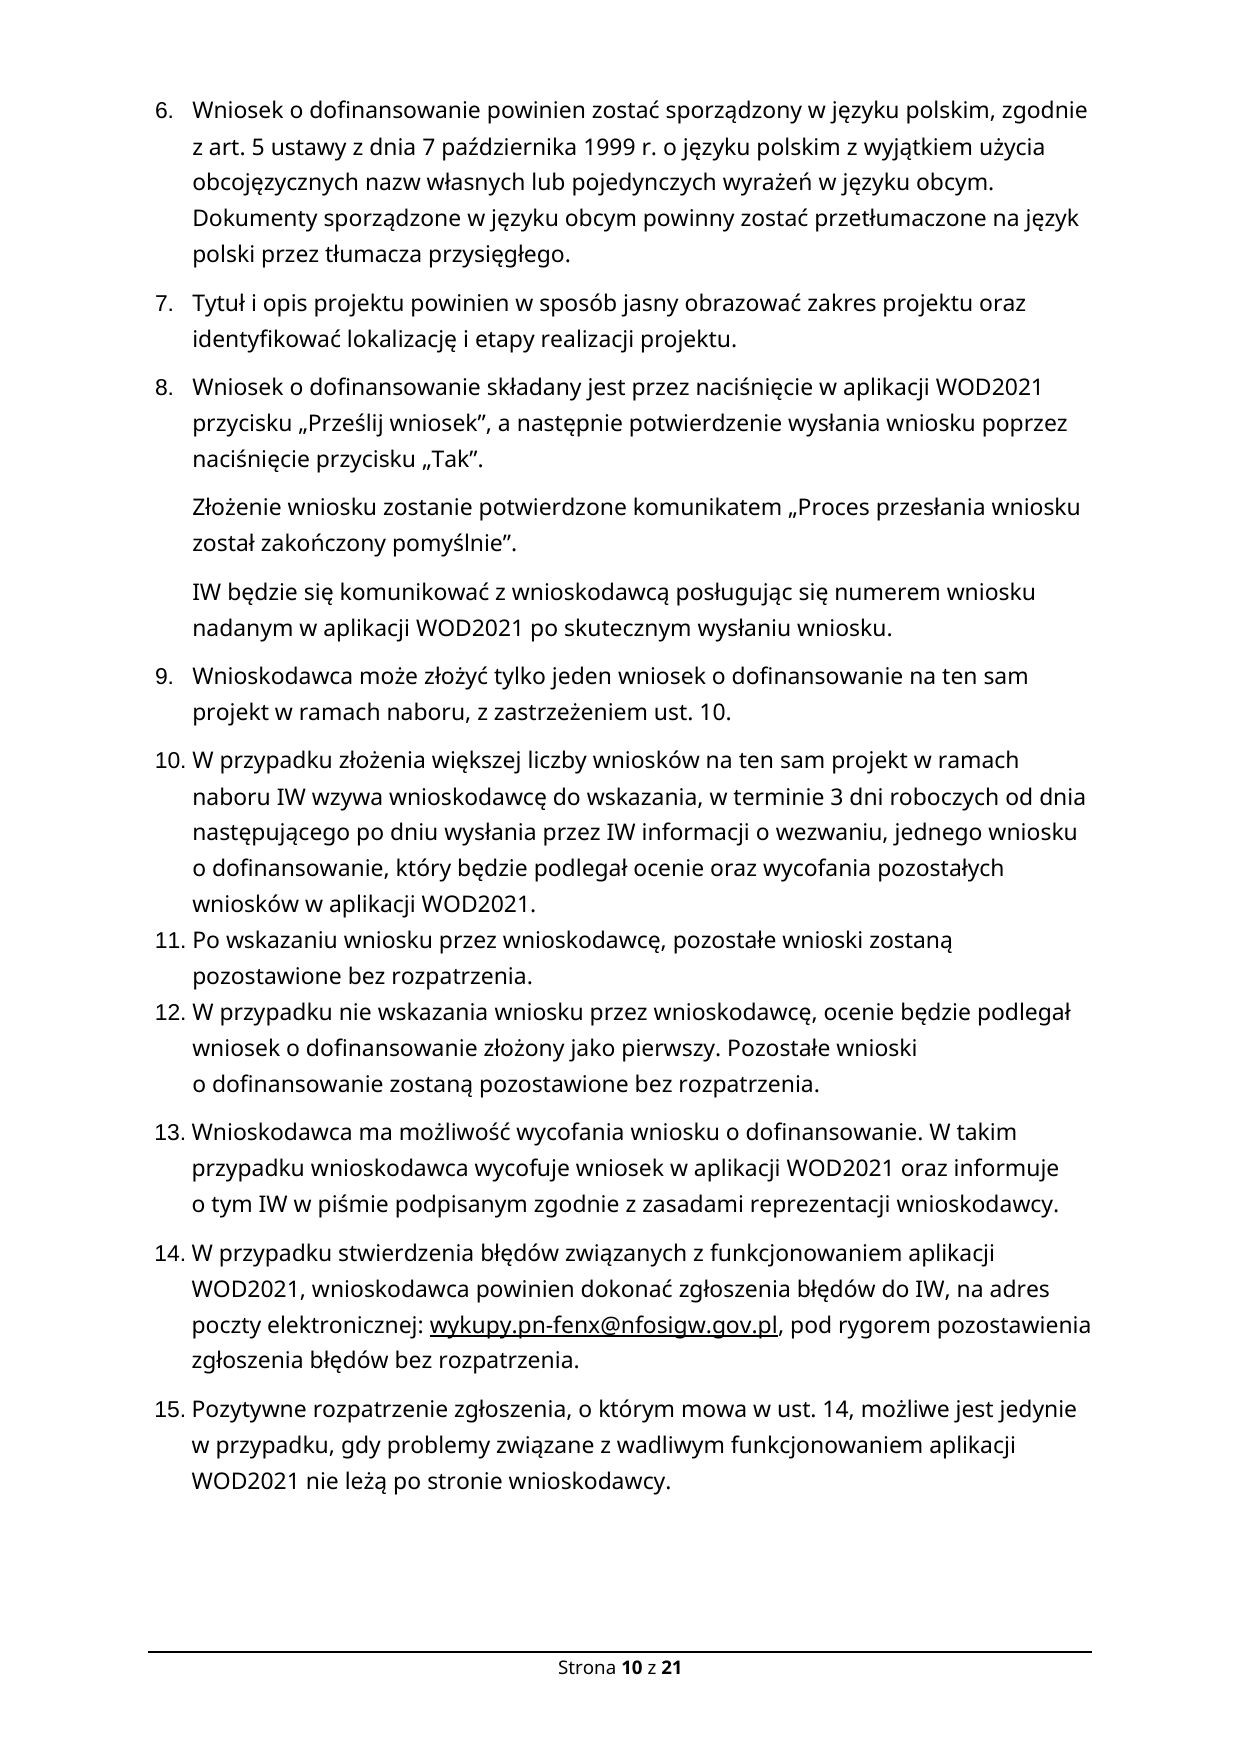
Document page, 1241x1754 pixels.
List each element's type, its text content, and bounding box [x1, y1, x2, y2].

list Wnioskodawca może złożyć tylko jeden wniosek o dofinansowanie na ten sam projekt w ramach naboru, z zastrzeżeniem ust. 10. [155, 660, 1092, 727]
list W przypadku złożenia większej liczby wniosków na ten sam projekt w ramach naboru IW wzywa wnioskodawcę do wskazania, w terminie 3 dni roboczych od dnia następującego po dniu wysłania przez IW informacji o wezwaniu, jednego wniosku o dofinansowanie, który będzie podlegał ocenie oraz wycofania pozostałych wniosków w aplikacji WOD2021. [154, 744, 1092, 919]
text IW będzie się komunikować z wnioskodawcą posługując się numerem wniosku nadanym w aplikacji WOD2021 po skutecznym wysłaniu wniosku. [192, 576, 1092, 643]
list Wniosek o dofinansowanie składany jest przez naciśnięcie w aplikacji WOD2021 przycisku „Prześlij wniosek”, a następnie potwierdzenie wysłania wniosku poprzez naciśnięcie przycisku „Tak”. [155, 371, 1092, 474]
list W przypadku stwierdzenia błędów związanych z funkcjonowaniem aplikacji WOD2021, wnioskodawca powinien dokonać zgłoszenia błędów do IW, na adres poczty elektronicznej: wykupy.pn-fenx@nfosigw.gov.pl, pod rygorem pozostawienia zgłoszenia błędów bez rozpatrzenia. [154, 1237, 1092, 1376]
list Wnioskodawca ma możliwość wycofania wniosku o dofinansowanie. W takim przypadku wnioskodawca wycofuje wniosek w aplikacji WOD2021 oraz informuje o tym IW w piśmie podpisanym zgodnie z zasadami reprezentacji wnioskodawcy. [154, 1116, 1092, 1219]
text Złożenie wniosku zostanie potwierdzone komunikatem „Proces przesłania wniosku został zakończony pomyślnie”. [192, 491, 1092, 558]
list Po wskazaniu wniosku przez wnioskodawcę, pozostałe wnioski zostaną pozostawione bez rozpatrzenia. [154, 924, 1092, 991]
list Wniosek o dofinansowanie powinien zostać sporządzony w języku polskim, zgodnie z art. 5 ustawy z dnia 7 października 1999 r. o języku polskim z wyjątkiem użycia obcojęzycznych nazw własnych lub pojedynczych wyrażeń w języku obcym. Dokumenty sporządzone w języku obcym powinny zostać przetłumaczone na język polski przez tłumacza przysięgłego. [155, 94, 1092, 269]
list W przypadku nie wskazania wniosku przez wnioskodawcę, ocenie będzie podlegał wniosek o dofinansowanie złożony jako pierwszy. Pozostałe wnioski o dofinansowanie zostaną pozostawione bez rozpatrzenia. [154, 996, 1092, 1099]
list Pozytywne rozpatrzenie zgłoszenia, o którym mowa w ust. 14, możliwe jest jedynie w przypadku, gdy problemy związane z wadliwym funkcjonowaniem aplikacji WOD2021 nie leżą po stronie wnioskodawcy. [154, 1393, 1092, 1496]
list Tytuł i opis projektu powinien w sposób jasny obrazować zakres projektu oraz identyfikować lokalizację i etapy realizacji projektu. [155, 287, 1092, 354]
